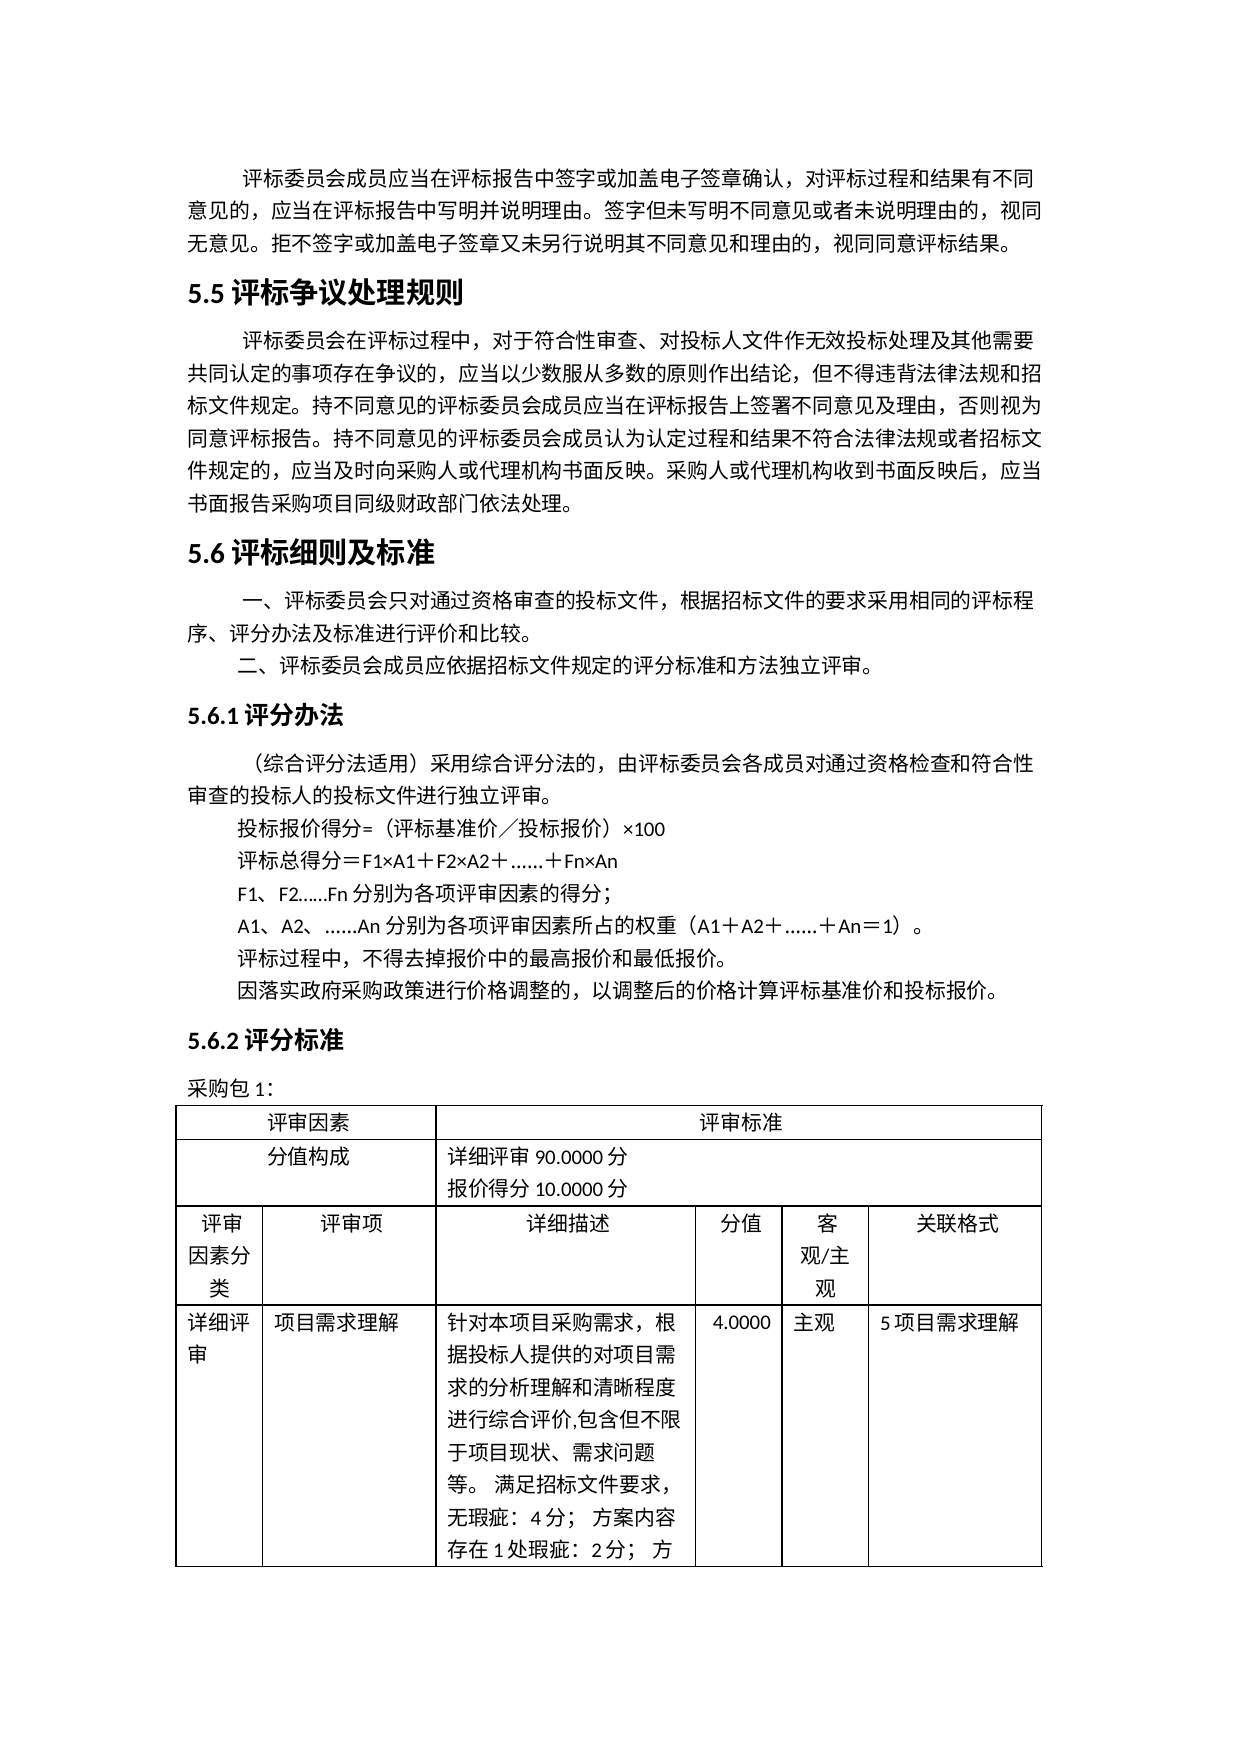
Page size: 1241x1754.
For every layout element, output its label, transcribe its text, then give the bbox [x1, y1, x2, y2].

table_cell 项目需求理解 [263, 1306, 435, 1566]
table_cell 详细描述 [437, 1207, 695, 1304]
table_header 评审标准 [437, 1106, 1041, 1138]
text 5.5评标争议处理规则 [187, 259, 1053, 324]
table_cell 评审因素分类 [177, 1207, 262, 1304]
table_cell 5项目需求理解 [869, 1306, 1041, 1566]
text 5.6.2评分标准 [187, 1007, 1053, 1072]
text （综合评分法适用）采用综合评分法的，由评标委员会各成员对通过资格检查和符合性审查的投标人的投标文件进行独立评审。 [187, 747, 1053, 812]
table_cell 分值 [696, 1207, 781, 1304]
text A1、A2、……An 分别为各项评审因素所占的权重（A1＋A2＋……＋An＝1）。 [187, 909, 1053, 942]
text 评标总得分＝F1×A1＋F2×A2＋……＋Fn×An [187, 844, 1053, 877]
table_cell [437, 1306, 695, 1566]
text 二、评标委员会成员应依据招标文件规定的评分标准和方法独立评审。 [187, 649, 1053, 682]
table_cell 分值构成 [177, 1140, 435, 1205]
text F1、F2……Fn分别为各项评审因素的得分； [187, 877, 1053, 909]
text 5.6.1评分办法 [187, 682, 1053, 747]
text 评标过程中，不得去掉报价中的最高报价和最低报价。 [187, 942, 1053, 974]
table_header 评审因素 [177, 1106, 435, 1138]
text 采购包1： [187, 1072, 1053, 1104]
text 5.6评标细则及标准 [187, 519, 1053, 584]
text 评标委员会成员应当在评标报告中签字或加盖电子签章确认，对评标过程和结果有不同意见的，应当在评标报告中写明并说明理由。签字但未写明不同意见或者未说明理由的，视同无意见。拒不签字或加盖电子签章又未另行说明其不同意见和理由的，视同同意评标结果。 [187, 162, 1053, 259]
text 评标委员会在评标过程中，对于符合性审查、对投标人文件作无效投标处理及其他需要共同认定的事项存在争议的，应当以少数服从多数的原则作出结论，但不得违背法律法规和招标文件规定。持不同意见的评标委员会成员应当在评标报告上签署不同意见及理由，否则视为同意评标报告。持不同意见的评标委员会成员认为认定过程和结果不符合法律法规或者招标文件规定的，应当及时向采购人或代理机构书面反映。采购人或代理机构收到书面反映后，应当书面报告采购项目同级财政部门依法处理。 [187, 324, 1053, 519]
table_cell 评审项 [263, 1207, 435, 1304]
table_cell 主观 [783, 1306, 868, 1566]
table_cell 客观/主观 [783, 1207, 868, 1304]
table_cell 关联格式 [869, 1207, 1041, 1304]
table_cell 详细评审 [177, 1306, 262, 1566]
text 投标报价得分=（评标基准价／投标报价）×100 [187, 812, 1053, 844]
text 因落实政府采购政策进行价格调整的，以调整后的价格计算评标基准价和投标报价。 [187, 974, 1053, 1007]
text 一、评标委员会只对通过资格审查的投标文件，根据招标文件的要求采用相同的评标程序、评分办法及标准进行评价和比较。 [187, 584, 1053, 649]
table_cell 4.0000 [696, 1306, 781, 1566]
table_cell 详细评审90.0000分 报价得分10.0000分 [437, 1140, 1041, 1205]
